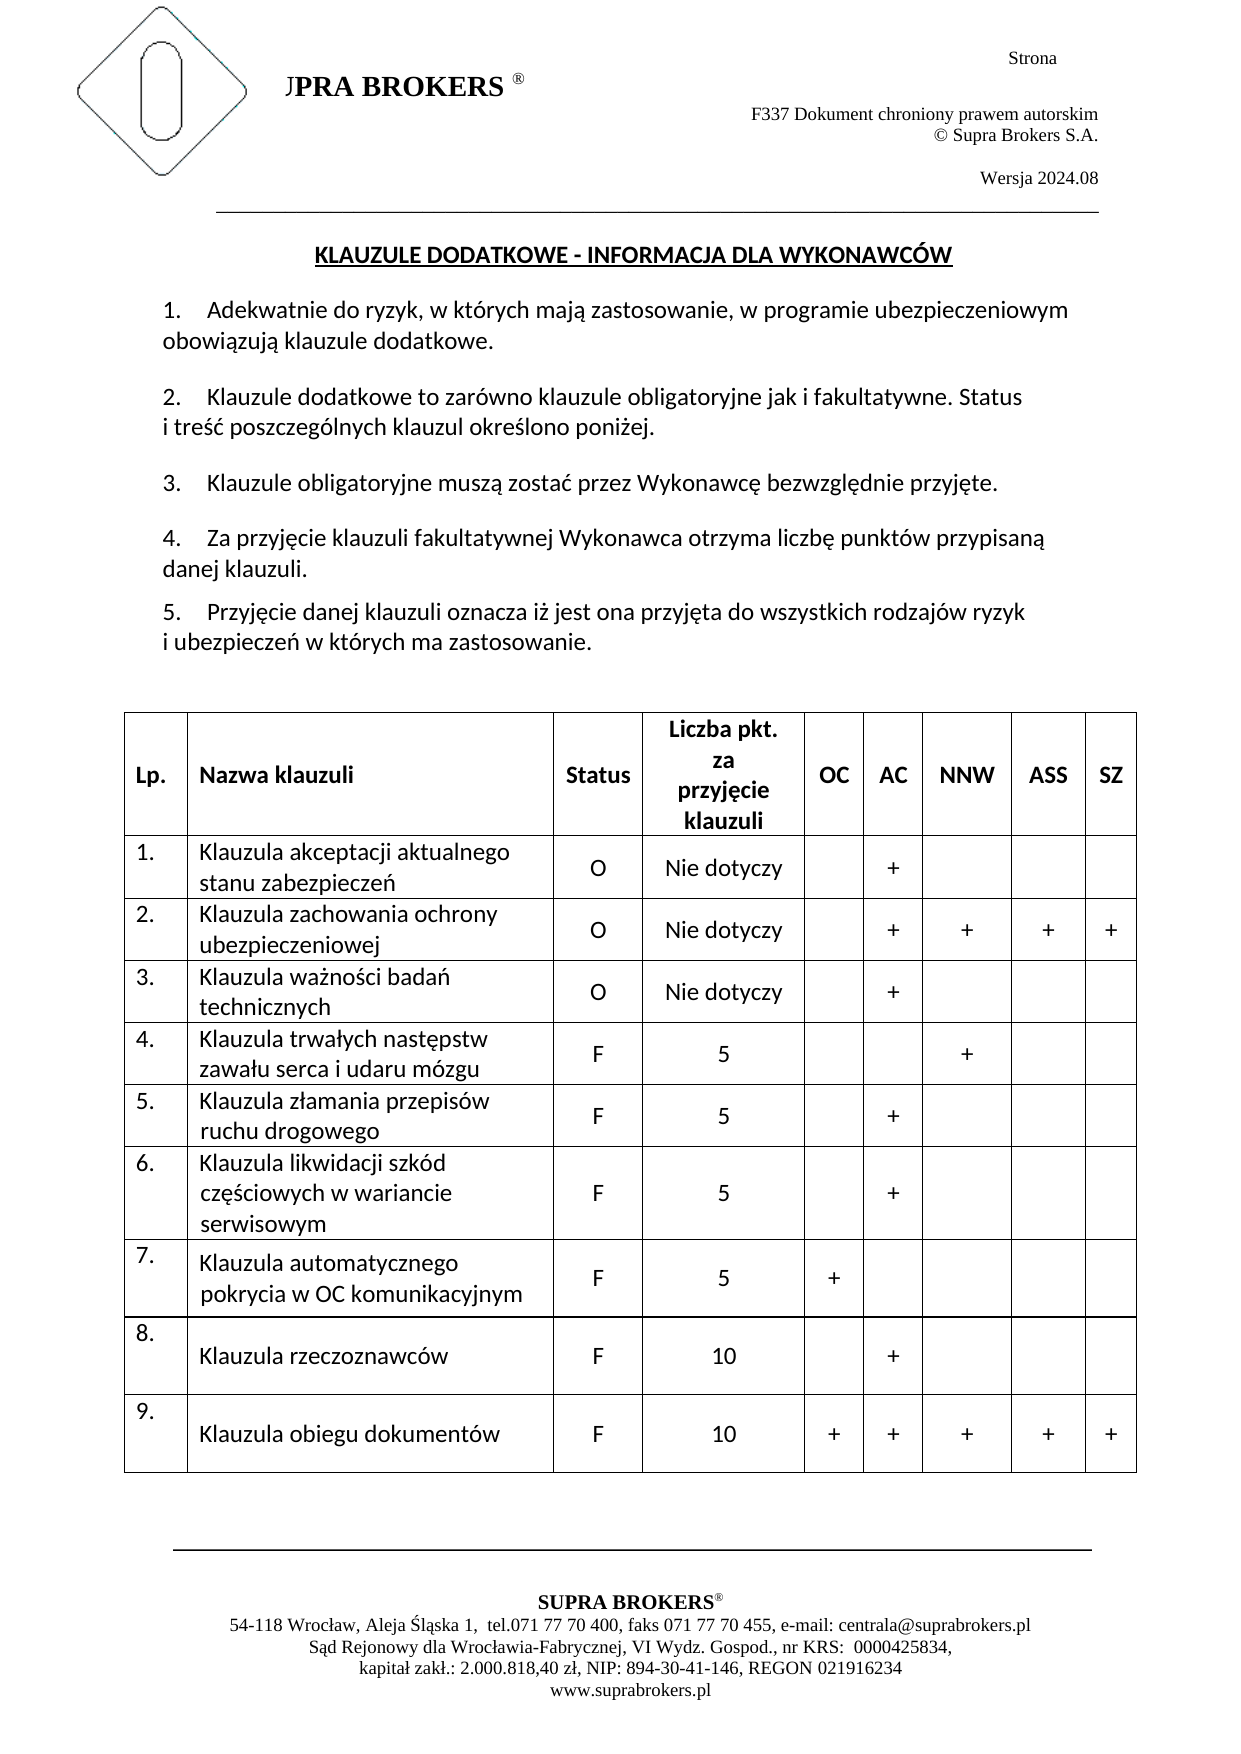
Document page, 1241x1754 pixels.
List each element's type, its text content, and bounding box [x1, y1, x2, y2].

table_cell [125, 836, 187, 897]
table_cell [1012, 1318, 1085, 1394]
table_cell [1086, 1085, 1136, 1146]
list Klauzule obligatoryjne muszą zostać przez Wykonawcę bezwzględnie przyjęte. [162, 467, 1098, 497]
table_cell [864, 1023, 922, 1084]
table_cell 5 [643, 1147, 804, 1238]
table_cell [864, 1240, 922, 1316]
table_cell [805, 1147, 863, 1238]
table_cell [125, 1023, 187, 1084]
table_cell Klauzula obiegu dokumentów [188, 1395, 553, 1472]
table_cell [1086, 1023, 1136, 1084]
table_cell [1086, 1147, 1136, 1238]
table_cell Klauzula ważności badań technicznych [188, 961, 553, 1022]
table_header NNW [923, 713, 1011, 835]
table_cell [1086, 1240, 1136, 1316]
table_header Liczba pkt. za przyjęcie klauzuli [643, 713, 804, 835]
table_cell O [554, 836, 642, 897]
table_cell + [864, 899, 922, 959]
table_cell + [1086, 1395, 1136, 1472]
table_cell Nie dotyczy [643, 836, 804, 897]
table_cell Klauzula zachowania ochrony ubezpieczeniowej [188, 899, 553, 959]
table_cell [805, 1318, 863, 1394]
table_cell + [864, 836, 922, 897]
table_cell [125, 1395, 187, 1472]
table_cell + [864, 1085, 922, 1146]
table_header Nazwa klauzuli [188, 713, 553, 835]
table_cell Nie dotyczy [643, 961, 804, 1022]
table_cell Klauzula rzeczoznawców [188, 1318, 553, 1394]
table_cell [1012, 1085, 1085, 1146]
table_cell [923, 1318, 1011, 1394]
table_cell [923, 961, 1011, 1022]
table_cell Klauzula likwidacji szkód częściowych w wariancie serwisowym [188, 1147, 553, 1238]
table_cell + [923, 899, 1011, 959]
table_cell F [554, 1395, 642, 1472]
text KLAUZULE DODATKOWE - INFORMACJA DLA WYKONAWCÓW [169, 239, 1098, 269]
table_cell 5 [643, 1023, 804, 1084]
table_header SZ [1086, 713, 1136, 835]
list Adekwatnie do ryzyk, w których mają zastosowanie, w programie ubezpieczeniowym obowiązują klauzule dodatkowe. [162, 294, 1098, 356]
table_cell [923, 1085, 1011, 1146]
table_cell [923, 1240, 1011, 1316]
table_cell + [864, 961, 922, 1022]
table_cell [805, 836, 863, 897]
table_cell + [923, 1023, 1011, 1084]
table_cell Klauzula akceptacji aktualnego stanu zabezpieczeń [188, 836, 553, 897]
table_cell [1086, 836, 1136, 897]
table_cell [805, 961, 863, 1022]
table_cell 5 [643, 1085, 804, 1146]
table_cell [125, 1240, 187, 1316]
table_cell [125, 961, 187, 1022]
table_cell [125, 1147, 187, 1238]
table_cell F [554, 1240, 642, 1316]
table_cell + [864, 1395, 922, 1472]
table_cell + [923, 1395, 1011, 1472]
table_cell Klauzula złamania przepisów ruchu drogowego [188, 1085, 553, 1146]
table_cell [1012, 1147, 1085, 1238]
table_cell [125, 899, 187, 959]
table_cell + [805, 1395, 863, 1472]
table_cell [125, 1318, 187, 1394]
table_cell F [554, 1318, 642, 1394]
table_cell [923, 836, 1011, 897]
table_cell [805, 899, 863, 959]
table_cell [1086, 1318, 1136, 1394]
table_header Status [554, 713, 642, 835]
table_header ASS [1012, 713, 1085, 835]
table_cell [923, 1147, 1011, 1238]
table_cell Klauzula automatycznego pokrycia w OC komunikacyjnym [188, 1240, 553, 1316]
table_cell + [1086, 899, 1136, 959]
table_cell 10 [643, 1395, 804, 1472]
table_cell [1012, 1240, 1085, 1316]
table_cell O [554, 899, 642, 959]
table_cell + [805, 1240, 863, 1316]
table_cell + [1012, 899, 1085, 959]
table_cell [125, 1085, 187, 1146]
list Za przyjęcie klauzuli fakultatywnej Wykonawca otrzyma liczbę punktów przypisaną danej klauzuli. [162, 522, 1098, 583]
table_cell 5 [643, 1240, 804, 1316]
table_cell F [554, 1147, 642, 1238]
table_cell + [864, 1318, 922, 1394]
list Klauzule dodatkowe to zarówno klauzule obligatoryjne jak i fakultatywne. Status i treść poszczególnych klauzul określono poniżej. [162, 381, 1098, 442]
table_cell [1012, 961, 1085, 1022]
table_header Lp. [125, 713, 187, 835]
table_cell Klauzula trwałych następstw zawału serca i udaru mózgu [188, 1023, 553, 1084]
table_cell 10 [643, 1318, 804, 1394]
table_cell [1012, 836, 1085, 897]
table_cell [1012, 1023, 1085, 1084]
table_cell + [1012, 1395, 1085, 1472]
picture [60, 0, 286, 204]
table_cell F [554, 1085, 642, 1146]
table_cell [1086, 961, 1136, 1022]
table_header AC [864, 713, 922, 835]
table_cell [805, 1085, 863, 1146]
table_cell Nie dotyczy [643, 899, 804, 959]
table_header OC [805, 713, 863, 835]
list Przyjęcie danej klauzuli oznacza iż jest ona przyjęta do wszystkich rodzajów ryzyk i ubezpieczeń w których ma zastosowanie. [162, 596, 1098, 657]
table_cell F [554, 1023, 642, 1084]
table_cell + [864, 1147, 922, 1238]
table_cell O [554, 961, 642, 1022]
table_cell [805, 1023, 863, 1084]
